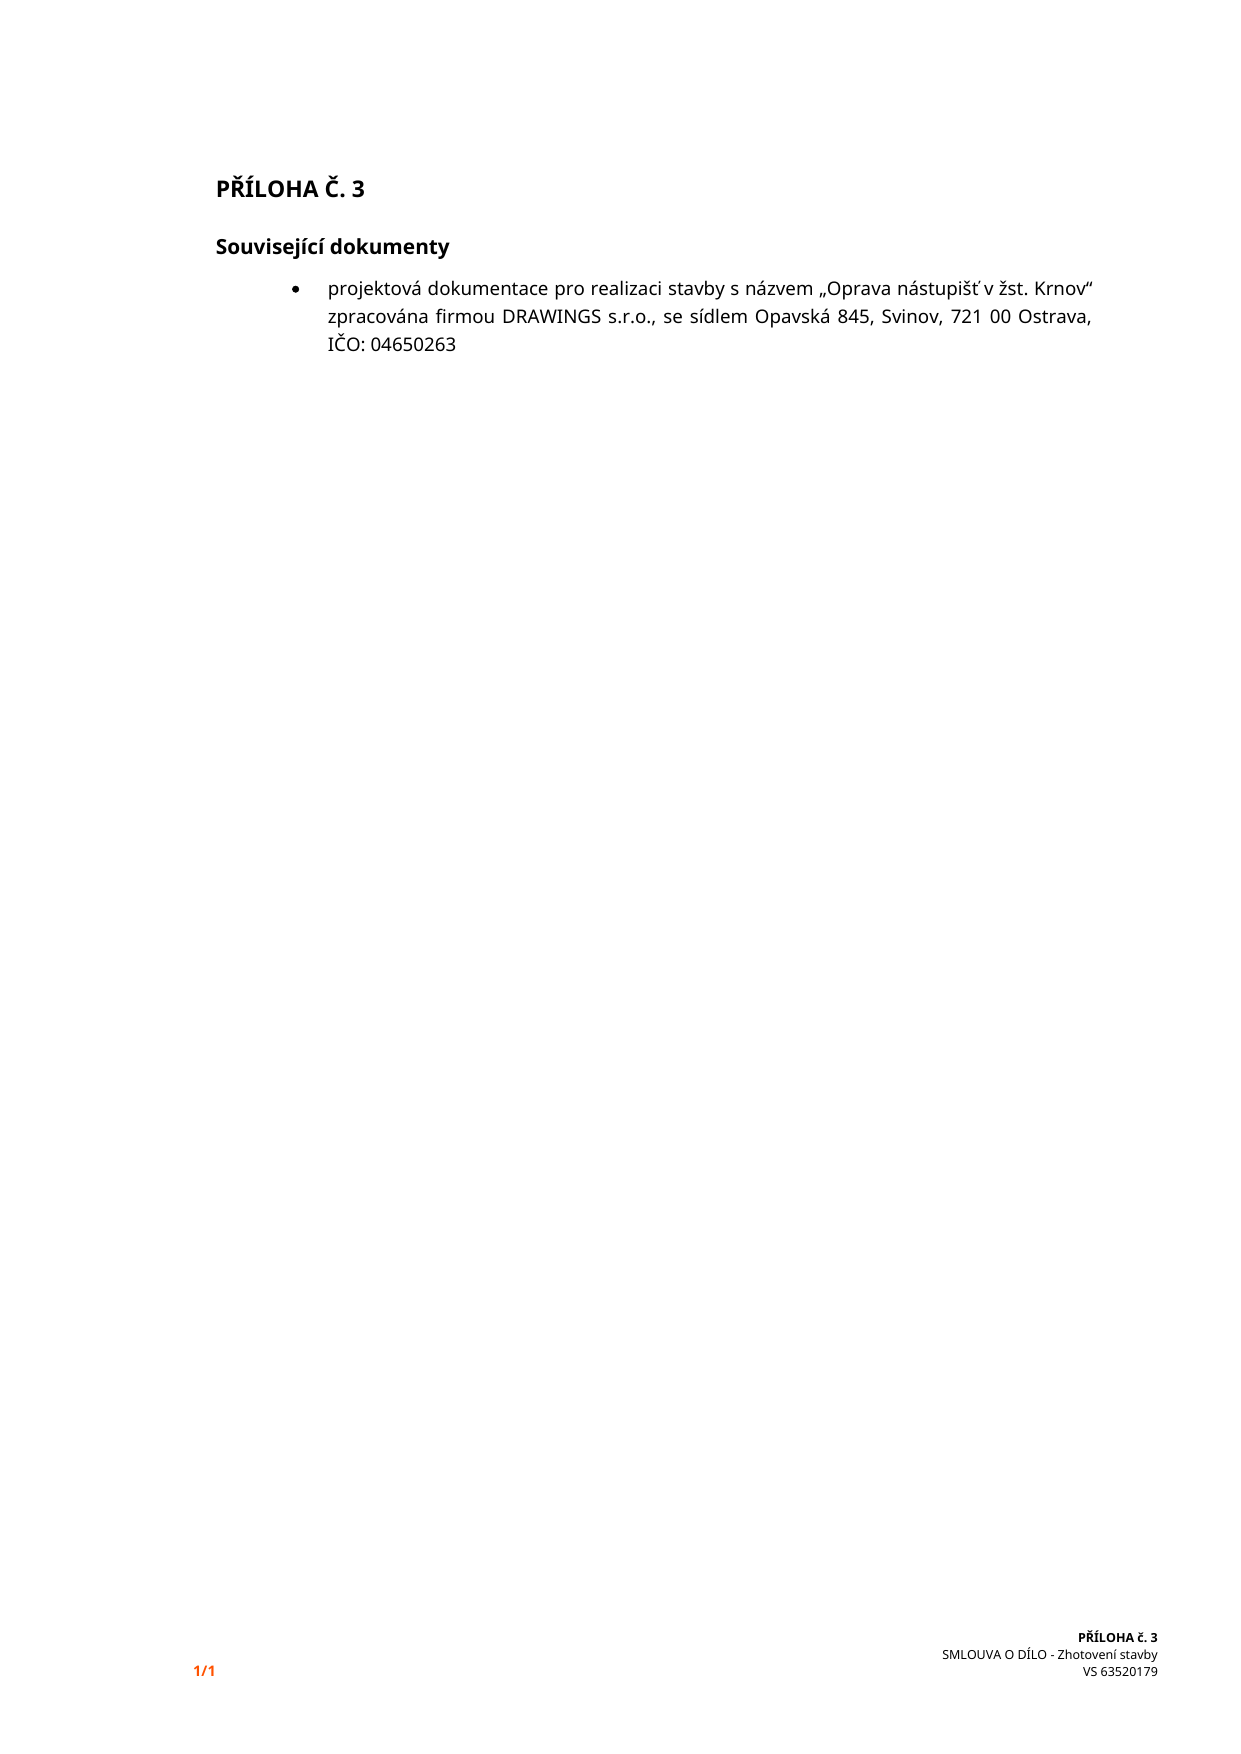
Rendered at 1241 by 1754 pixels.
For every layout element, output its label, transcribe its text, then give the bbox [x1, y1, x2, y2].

text projektová dokumentace pro realizaci stavby s názvem „Oprava nástupišť v žst. Krnov“ zpracována firmou DRAWINGS s.r.o., se sídlem Opavská 845, Svinov, 721 00 Ostrava, IČO: 04650263 [292, 276, 1093, 357]
text Související dokumenty [216, 232, 1093, 260]
text Příloha č. 3 [216, 172, 1093, 204]
